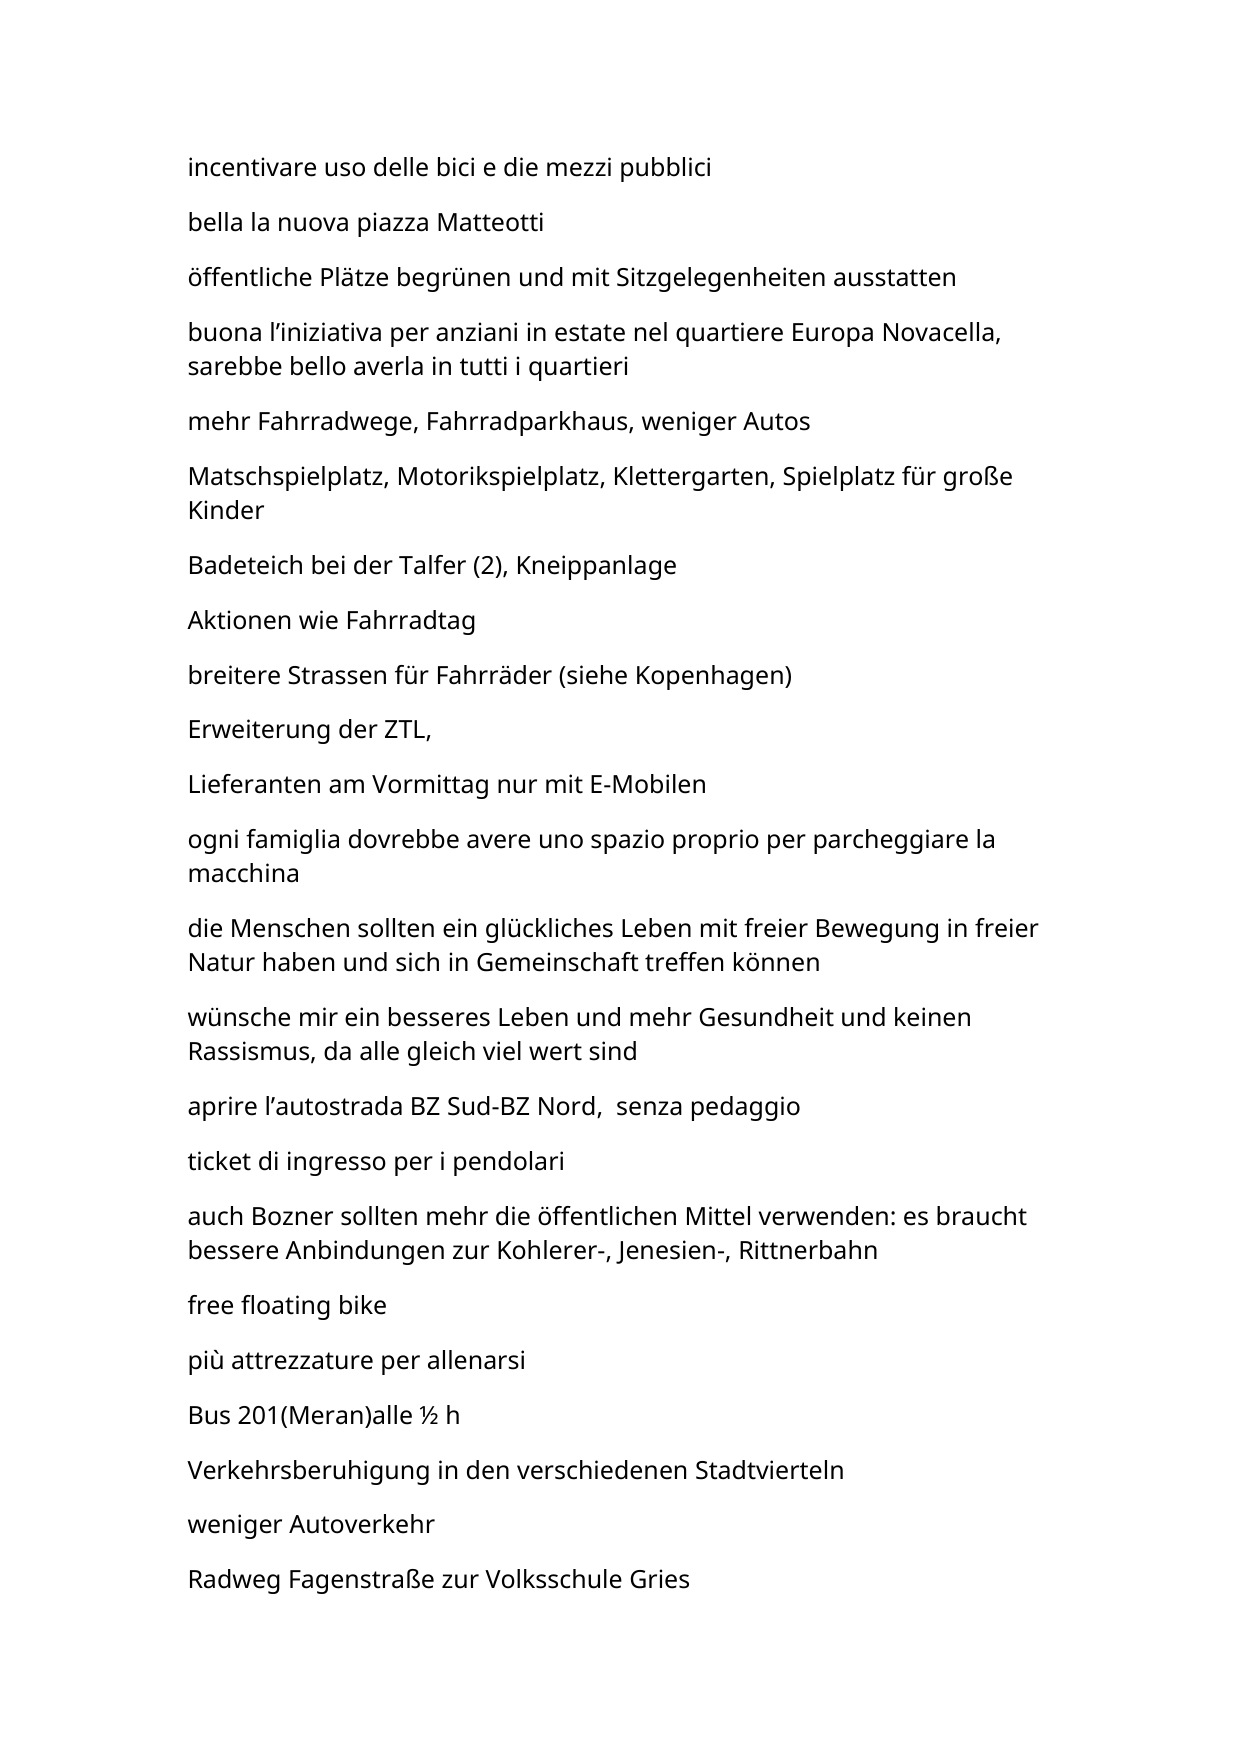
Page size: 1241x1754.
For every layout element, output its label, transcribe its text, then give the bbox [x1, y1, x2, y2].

text Bus 201(Meran)alle ½ h [187, 1397, 1053, 1431]
text öffentliche Plätze begrünen und mit Sitzgelegenheiten ausstatten [187, 260, 1053, 294]
text ticket di ingresso per i pendolari [187, 1144, 1053, 1178]
text Lieferanten am Vormittag nur mit E-Mobilen [187, 767, 1053, 801]
text die Menschen sollten ein glückliches Leben mit freier Bewegung in freier Natur haben und sich in Gemeinschaft treffen können [187, 911, 1053, 979]
text incentivare uso delle bici e die mezzi pubblici [187, 150, 1053, 184]
text più attrezzature per allenarsi [187, 1342, 1053, 1377]
text Verkehrsberuhigung in den verschiedenen Stadtvierteln [187, 1452, 1053, 1486]
text breitere Strassen für Fahrräder (siehe Kopenhagen) [187, 657, 1053, 691]
text weniger Autoverkehr [187, 1507, 1053, 1541]
text free floating bike [187, 1288, 1053, 1322]
text ogni famiglia dovrebbe avere uno spazio proprio per parcheggiare la macchina [187, 822, 1053, 890]
text Badeteich bei der Talfer (2), Kneippanlage [187, 547, 1053, 582]
text aprire l’autostrada BZ Sud-BZ Nord, senza pedaggio [187, 1089, 1053, 1123]
text bella la nuova piazza Matteotti [187, 205, 1053, 239]
text auch Bozner sollten mehr die öffentlichen Mittel verwenden: es braucht bessere Anbindungen zur Kohlerer-, Jenesien-, Rittnerbahn [187, 1199, 1053, 1267]
text wünsche mir ein besseres Leben und mehr Gesundheit und keinen Rassismus, da alle gleich viel wert sind [187, 1000, 1053, 1068]
text buona l’iniziativa per anziani in estate nel quartiere Europa Novacella, sarebbe bello averla in tutti i quartieri [187, 315, 1053, 383]
text Radweg Fagenstraße zur Volksschule Gries [187, 1562, 1053, 1596]
text mehr Fahrradwege, Fahrradparkhaus, weniger Autos [187, 404, 1053, 438]
text Aktionen wie Fahrradtag [187, 602, 1053, 636]
text Erweiterung der ZTL, [187, 712, 1053, 746]
text Matschspielplatz, Motorikspielplatz, Klettergarten, Spielplatz für große Kinder [187, 458, 1053, 527]
